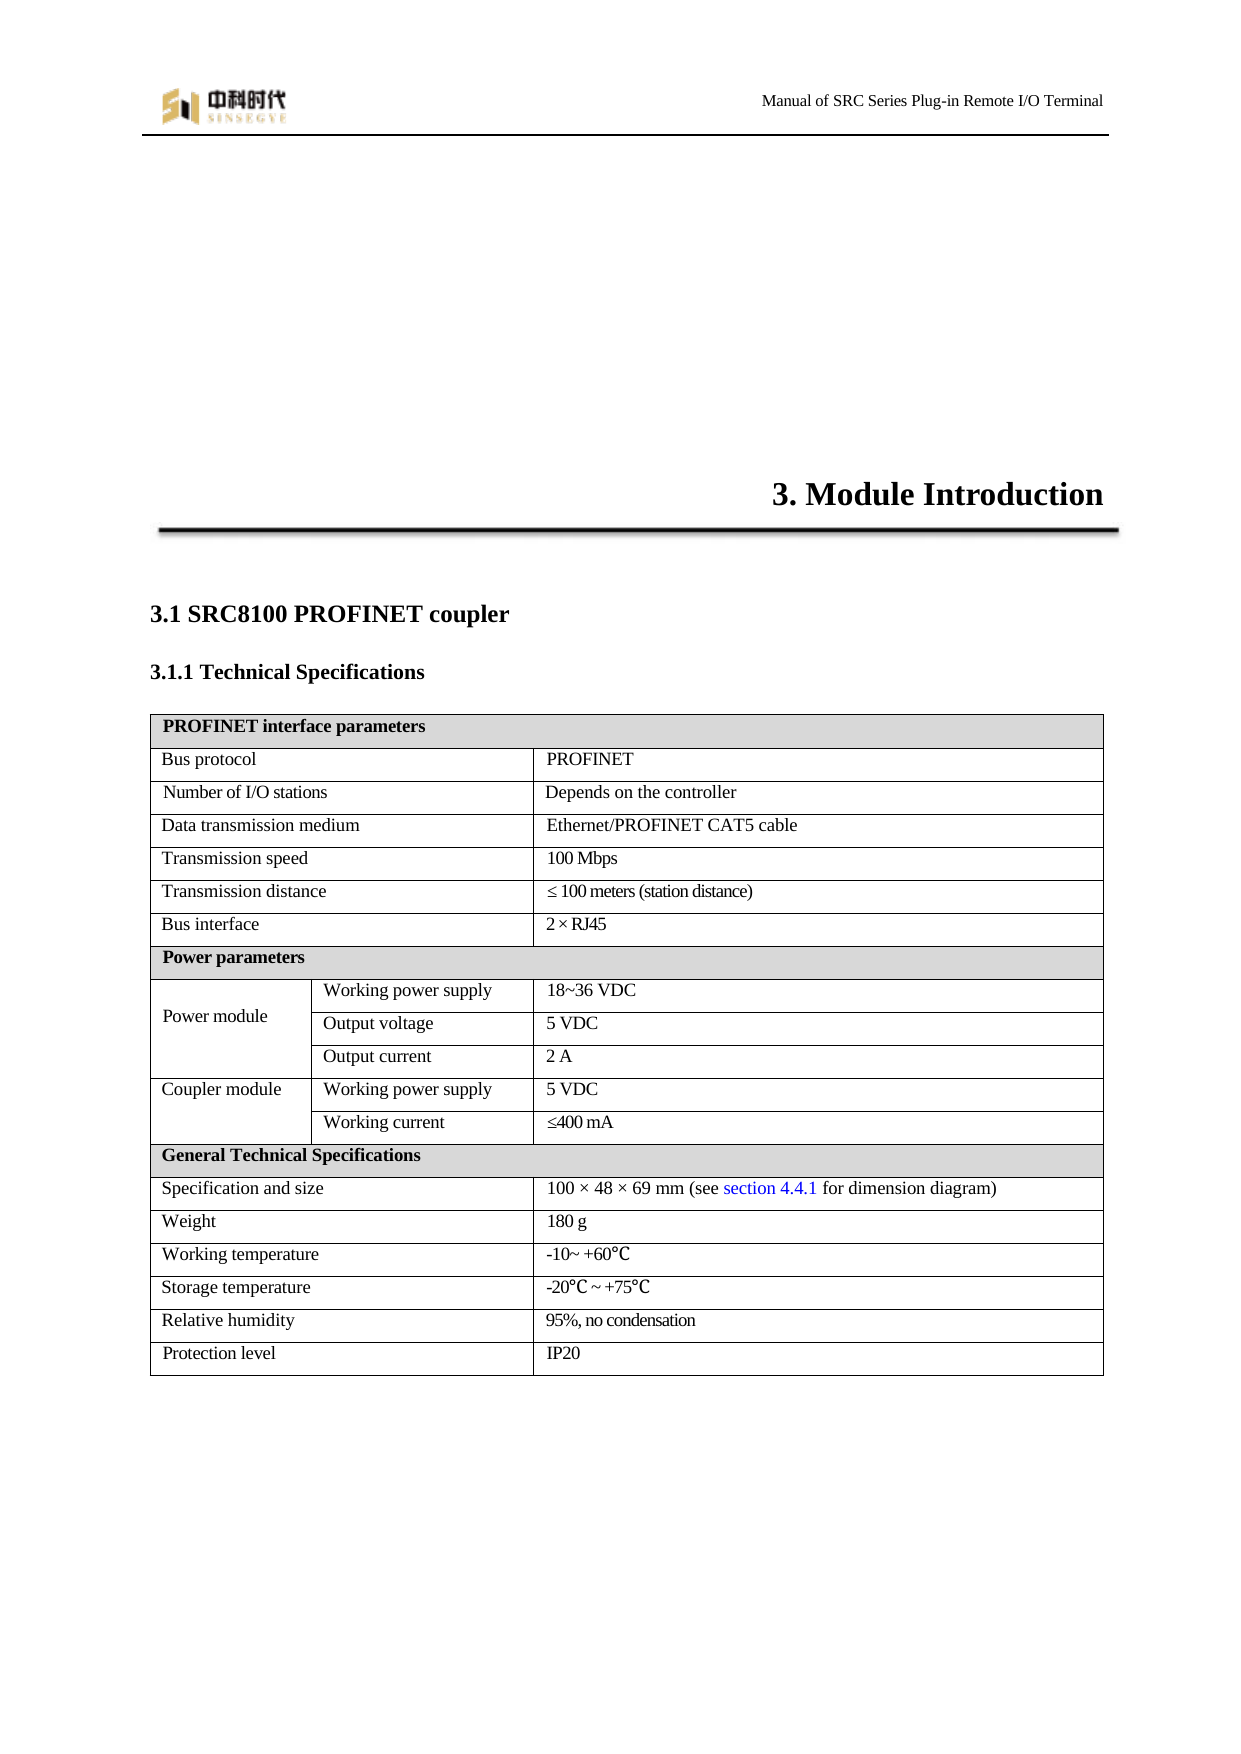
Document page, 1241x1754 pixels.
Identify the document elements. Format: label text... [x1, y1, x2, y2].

picture [150, 522, 1127, 544]
table_cell 100 × 48 × 69 mm (see section 4.4.1 for dimension diagram) [534, 1178, 1103, 1210]
table_cell Output voltage [312, 1013, 533, 1045]
table_cell 18~36 VDC [534, 980, 1103, 1012]
table_cell Ethernet/PROFINET CAT5 cable [534, 815, 1103, 847]
table_cell Relative humidity [151, 1310, 533, 1342]
subtitle Module Introduction [150, 474, 1103, 512]
table_cell Data transmission medium [151, 815, 533, 847]
table_cell Bus interface [151, 914, 533, 946]
picture [162, 88, 287, 125]
table_cell Working current [312, 1112, 533, 1144]
table_cell -10~ +60℃ [534, 1244, 1103, 1276]
table_cell 2 A [534, 1046, 1103, 1078]
table_cell Number of I/O stations [151, 782, 533, 814]
table_cell Working temperature [151, 1244, 533, 1276]
table_header PROFINET interface parameters [151, 715, 1103, 748]
table_cell Coupler module [151, 1079, 311, 1144]
subtitle 3.1.1 Technical Specifications [150, 659, 1103, 684]
table_cell -20℃ ~ +75℃ [534, 1277, 1103, 1309]
table_cell 100 Mbps [534, 848, 1103, 880]
table_cell 2 × RJ45 [534, 914, 1103, 946]
table_cell General Technical Specifications [151, 1145, 1103, 1177]
table_cell Working power supply [312, 980, 533, 1012]
table_cell Output current [312, 1046, 533, 1078]
table_cell ≤ 100 meters (station distance) [534, 881, 1103, 913]
table_cell Power parameters [151, 947, 1103, 979]
table_cell Weight [151, 1211, 533, 1243]
subtitle 3.1 SRC8100 PROFINET coupler [150, 599, 1103, 628]
table_cell Bus protocol [151, 749, 533, 781]
table_cell Storage temperature [151, 1277, 533, 1309]
table_cell 5 VDC [534, 1013, 1103, 1045]
table_cell Specification and size [151, 1178, 533, 1210]
table_cell Transmission distance [151, 881, 533, 913]
table_cell Working power supply [312, 1079, 533, 1111]
table_cell 180 g [534, 1211, 1103, 1243]
table_cell PROFINET [534, 749, 1103, 781]
table_cell Transmission speed [151, 848, 533, 880]
table_cell ≤400 mA [534, 1112, 1103, 1144]
table_cell IP20 [534, 1343, 1103, 1375]
table_cell Power module [151, 980, 311, 1078]
table_cell Depends on the controller [534, 782, 1103, 814]
table_cell 5 VDC [534, 1079, 1103, 1111]
table_cell Protection level [151, 1343, 533, 1375]
table_cell 95%, no condensation [534, 1310, 1103, 1342]
